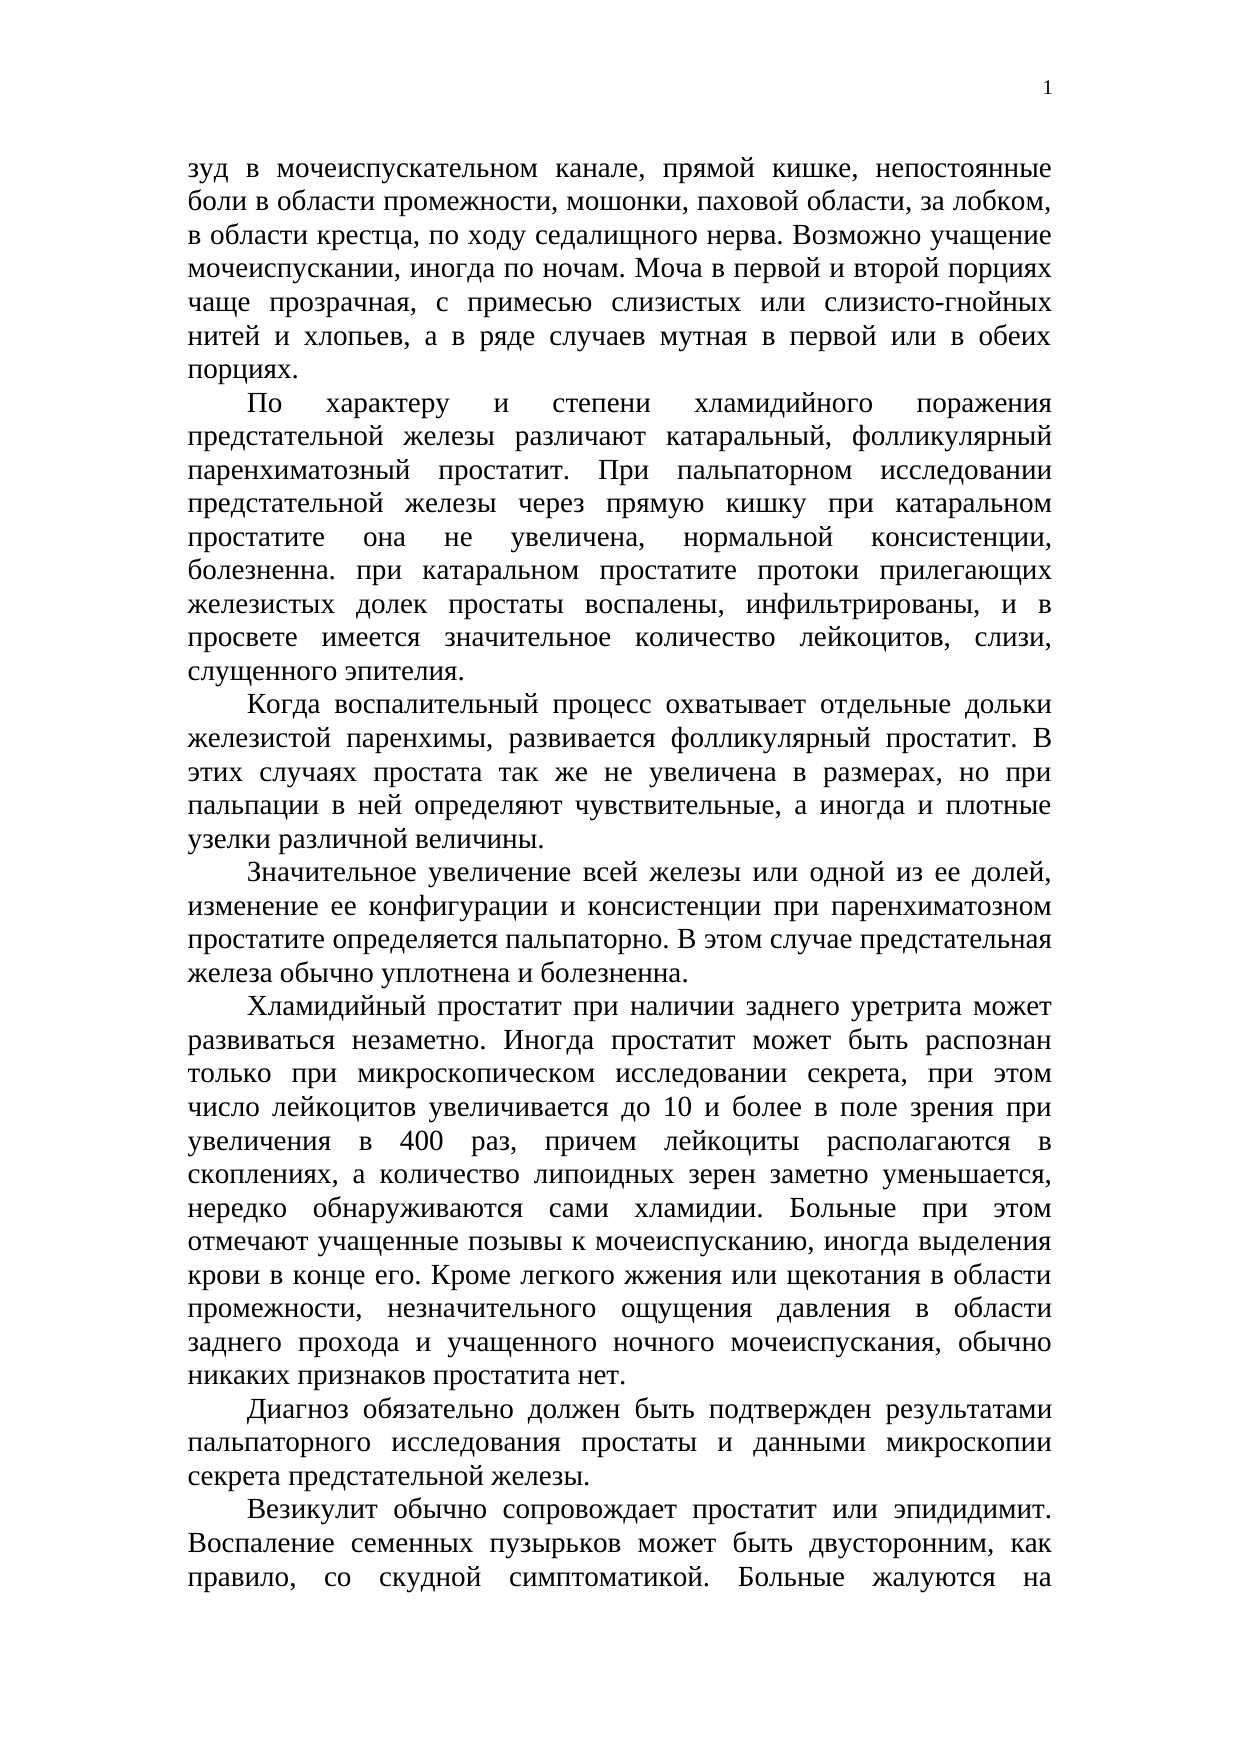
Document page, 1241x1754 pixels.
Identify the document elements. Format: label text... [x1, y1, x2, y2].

text По характеру и степени хламидийного поражения предстательной железы различают катаральный, фолликулярный паренхиматозный простатит. При пальпаторном исследовании предстательной железы через прямую кишку при катаральном простатите она не увеличена, нормальной консистенции, болезненна. при катаральном простатите протоки прилегающих железистых долек простаты воспалены, инфильтрированы, и в просвете имеется значительное количество лейкоцитов, слизи, слущенного эпителия. [187, 385, 1053, 687]
text Диагноз обязательно должен быть подтвержден результатами пальпаторного исследования простаты и данными микроскопии секрета предстательной железы. [187, 1391, 1053, 1492]
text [187, 150, 1053, 385]
text Когда воспалительный процесс охватывает отдельные дольки железистой паренхимы, развивается фолликулярный простатит. В этих случаях простата так же не увеличена в размерах, но при пальпации в ней определяют чувствительные, а иногда и плотные узелки различной величины. [187, 687, 1053, 854]
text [187, 1492, 1053, 1592]
text Значительное увеличение всей железы или одной из ее долей, изменение ее конфигурации и консистенции при паренхиматозном простатите определяется пальпаторно. В этом случае предстательная железа обычно уплотнена и болезненна. [187, 854, 1053, 988]
text Хламидийный простатит при наличии заднего уретрита может развиваться незаметно. Иногда простатит может быть распознан только при микроскопическом исследовании секрета, при этом число лейкоцитов увеличивается до 10 и более в поле зрения при увеличения в 400 раз, причем лейкоциты располагаются в скоплениях, а количество липоидных зерен заметно уменьшается, нередко обнаруживаются сами хламидии. Больные при этом отмечают учащенные позывы к мочеиспусканию, иногда выделения крови в конце его. Кроме легкого жжения или щекотания в области промежности, незначительного ощущения давления в области заднего прохода и учащенного ночного мочеиспускания, обычно никаких признаков простатита нет. [187, 988, 1053, 1391]
